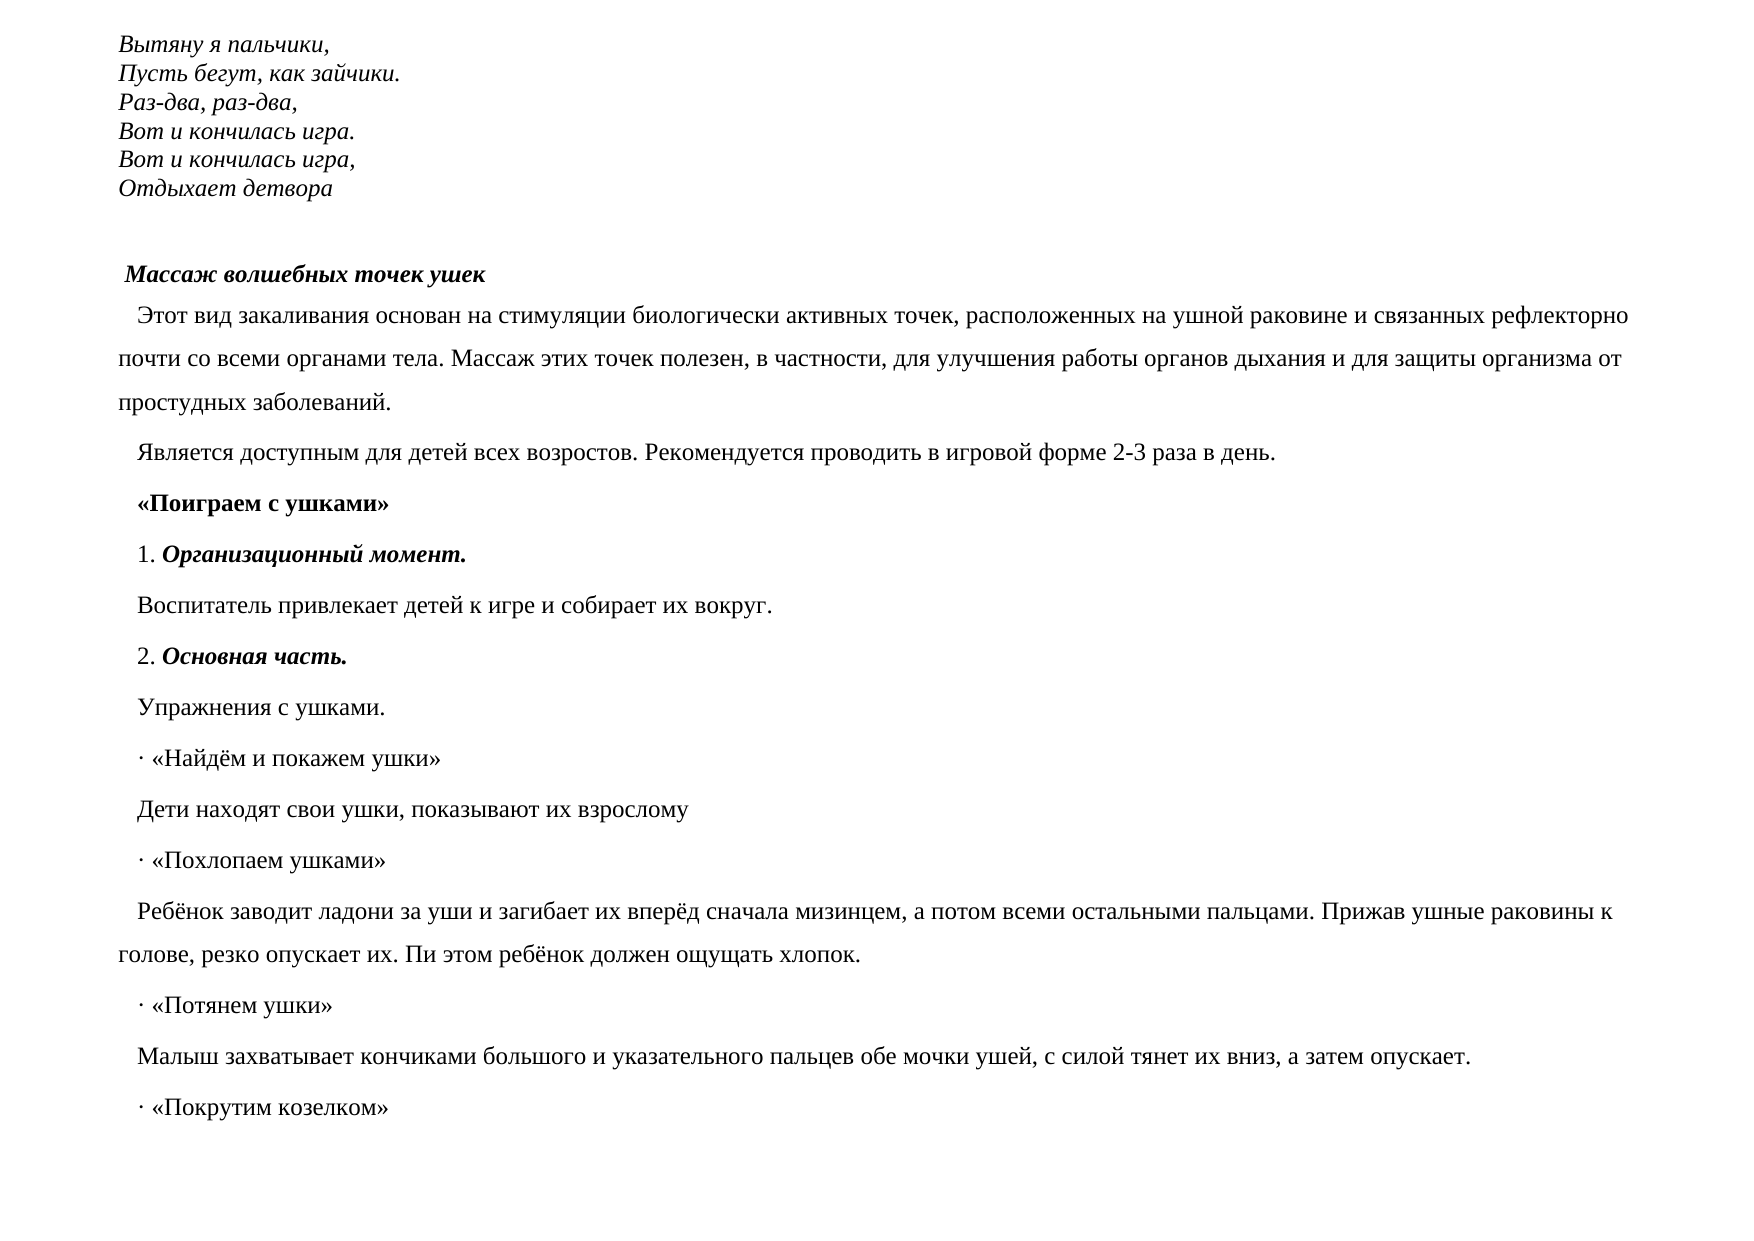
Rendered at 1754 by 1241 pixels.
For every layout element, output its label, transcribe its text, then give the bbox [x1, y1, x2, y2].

text · «Потянем ушки» [118, 990, 1636, 1019]
text «Поиграем с ушками» [118, 488, 1636, 517]
text Воспитатель привлекает детей к игре и собирает их вокруг. [118, 590, 1636, 619]
text · «Похлопаем ушками» [118, 845, 1636, 874]
text 1. Организационный момент. [118, 539, 1636, 568]
text Малыш захватывает кончиками большого и указательного пальцев обе мочки ушей, с силой тянет их вниз, а затем опускает. [118, 1041, 1636, 1070]
text Ребёнок заводит ладони за уши и загибает их вперёд сначала мизинцем, а потом всеми остальными пальцами. Прижав ушные раковины к голове, резко опускает их. Пи этом ребёнок должен ощущать хлопок. [118, 896, 1636, 968]
text Дети находят свои ушки, показывают их взрослому [118, 794, 1636, 823]
text · «Найдём и покажем ушки» [118, 743, 1636, 772]
text Упражнения с ушками. [118, 692, 1636, 721]
subtitle Массаж волшебных точек ушек [118, 259, 1636, 288]
text Является доступным для детей всех возростов. Рекомендуется проводить в игровой форме 2-3 раза в день. [118, 437, 1636, 466]
text 2. Основная часть. [118, 641, 1636, 670]
text · «Покрутим козелком» [118, 1092, 1636, 1121]
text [118, 29, 1636, 202]
text Этот вид закаливания основан на стимуляции биологически активных точек, расположенных на ушной раковине и связанных рефлекторно почти со всеми органами тела. Массаж этих точек полезен, в частности, для улучшения работы органов дыхания и для защиты организма от простудных заболеваний. [118, 300, 1636, 415]
